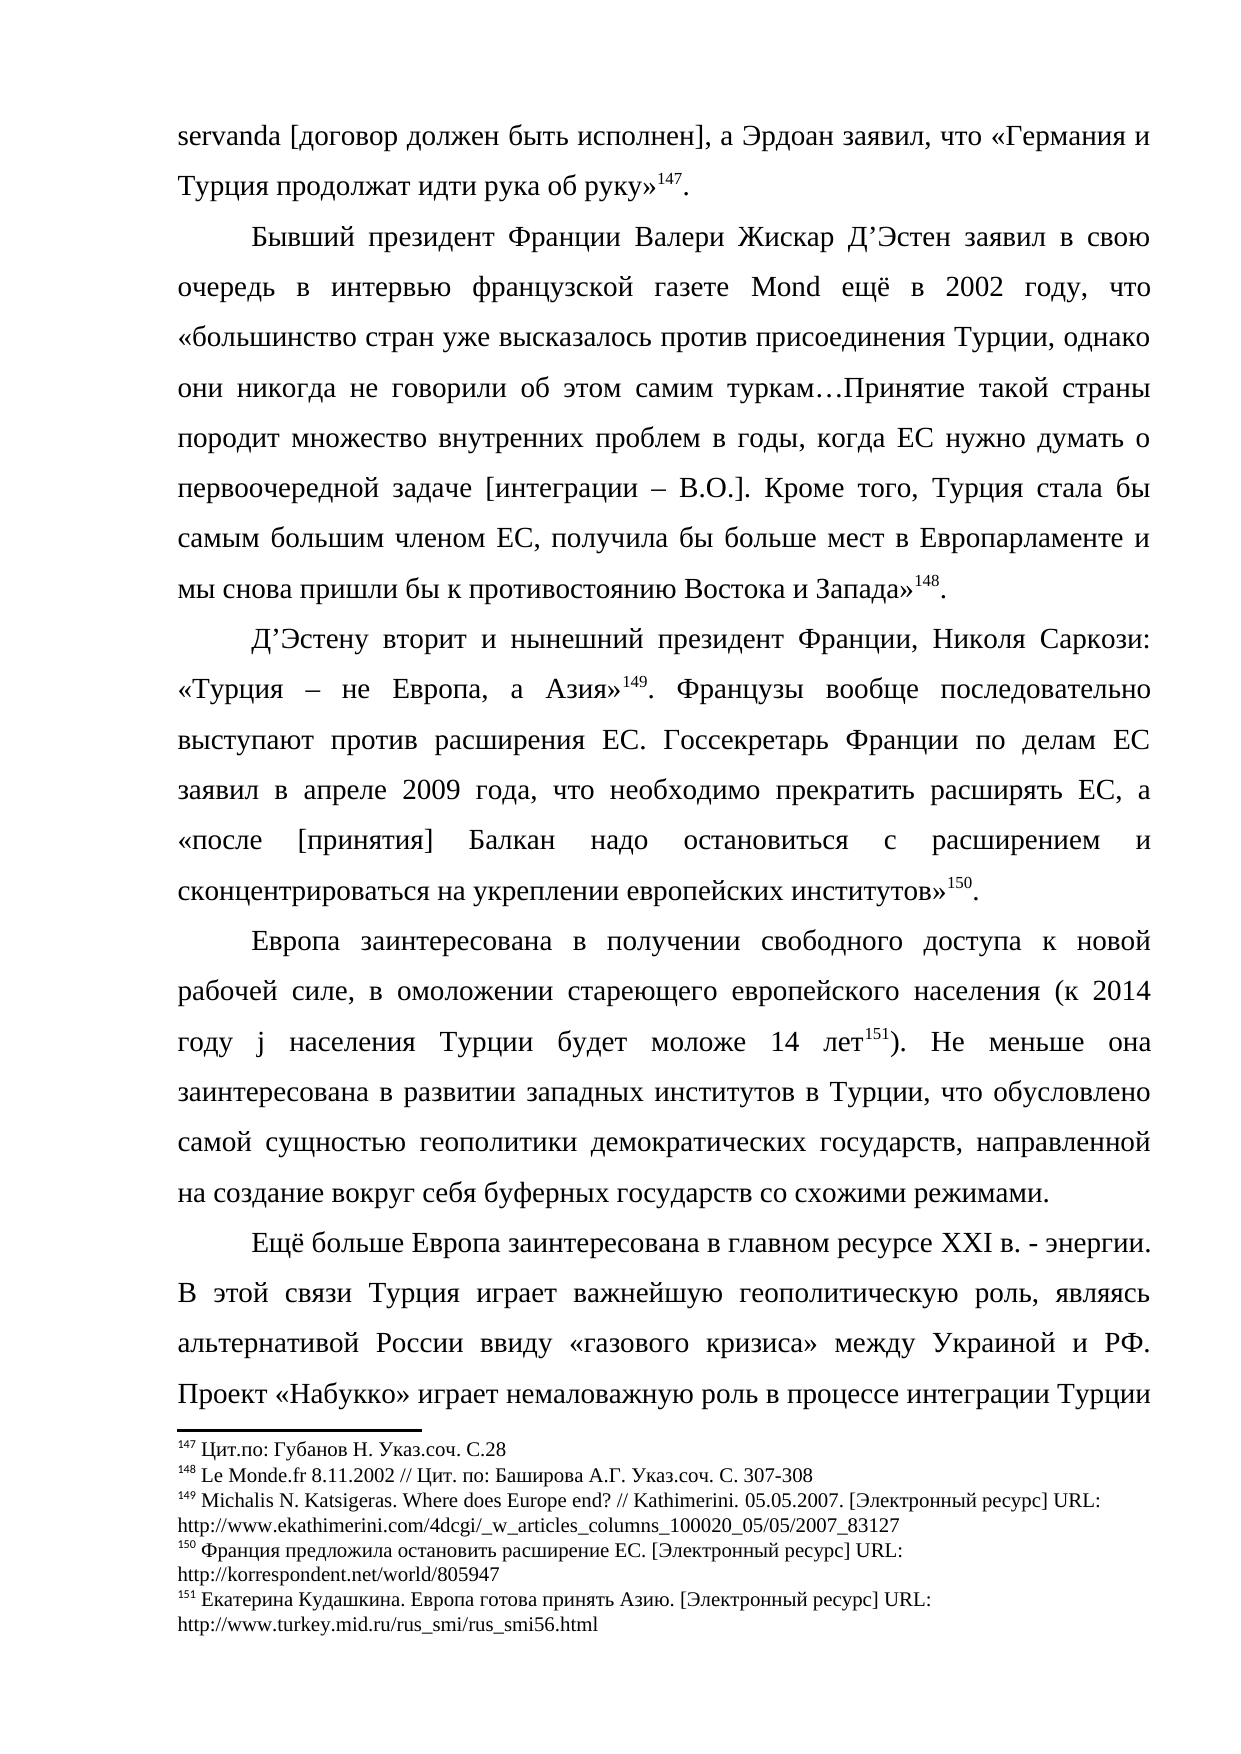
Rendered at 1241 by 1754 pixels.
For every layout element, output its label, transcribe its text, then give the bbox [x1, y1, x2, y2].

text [177, 1225, 1152, 1409]
text Европа заинтересована в получении свободного доступа к новой рабочей силе, в омоложении стареющего европейского населения (к 2014 году ј населения Турции будет моложе 14 лет). Не меньше она заинтересована в развитии западных институтов в Турции, что обусловлено самой сущностью геополитики демократических государств, направленной на создание вокруг себя буферных государств со схожими режимами. [177, 923, 1152, 1208]
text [177, 118, 1152, 202]
text Бывший президент Франции Валери Жискар Д’Эстен заявил в свою очередь в интервью французской газете Mond ещё в 2002 году, что «большинство стран уже высказалось против присоединения Турции, однако они никогда не говорили об этом самим туркам…Принятие такой страны породит множество внутренних проблем в годы, когда ЕС нужно думать о первоочередной задаче [интеграции – В.О.]. Кроме того, Турция стала бы самым большим членом ЕС, получила бы больше мест в Европарламенте и мы снова пришли бы к противостоянию Востока и Запада». [177, 219, 1152, 604]
text Д’Эстену вторит и нынешний президент Франции, Николя Саркози: «Турция – не Европа, а Азия». Французы вообще последовательно выступают против расширения ЕС. Госсекретарь Франции по делам ЕС заявил в апреле 2009 года, что необходимо прекратить расширять ЕС, а «после [принятия] Балкан надо остановиться с расширением и сконцентрироваться на укреплении европейских институтов». [177, 621, 1152, 906]
